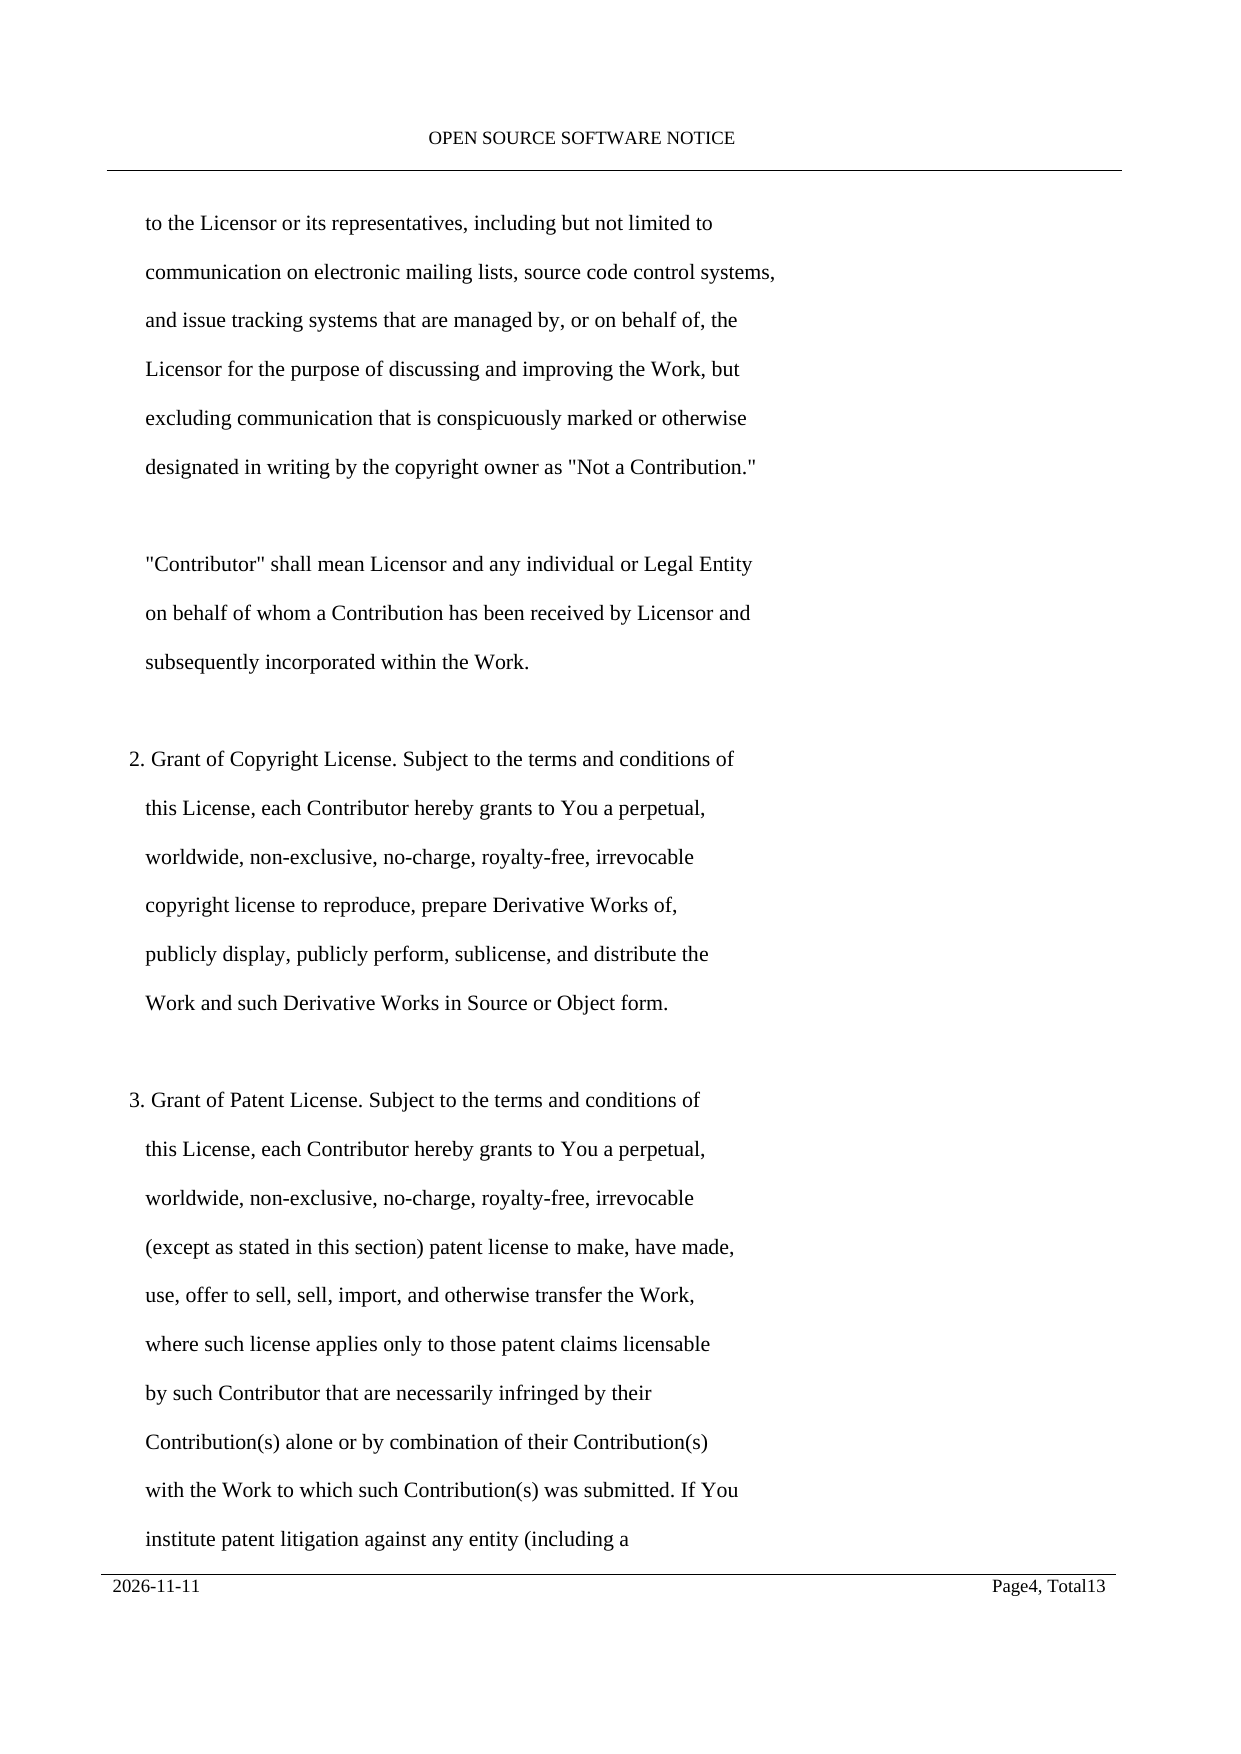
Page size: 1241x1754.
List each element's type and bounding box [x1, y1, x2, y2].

text [112, 206, 1128, 1555]
